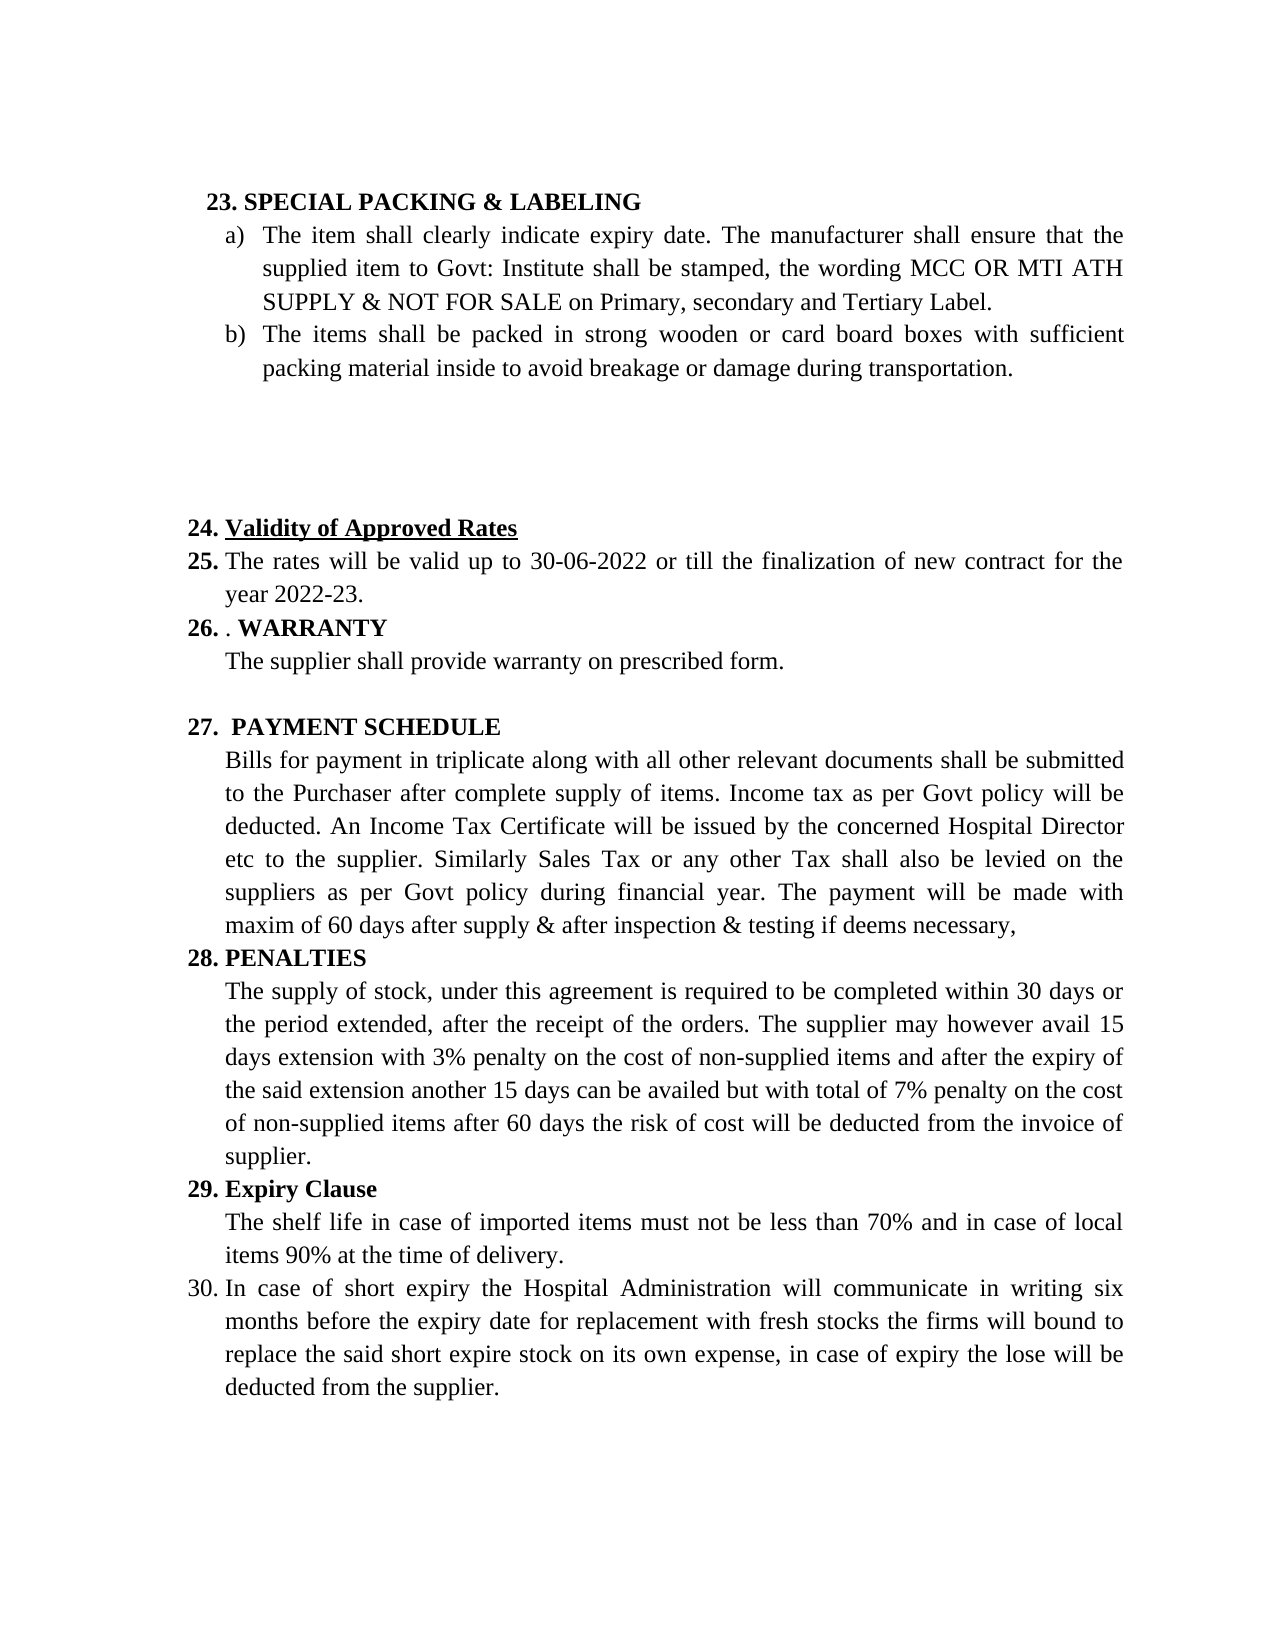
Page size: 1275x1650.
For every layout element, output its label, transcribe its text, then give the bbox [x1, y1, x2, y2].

list Expiry Clause [187, 1174, 1125, 1203]
list SPECIAL PACKING & LABELING [206, 187, 1125, 216]
list PENALTIES [187, 943, 1125, 972]
list The shelf life in case of imported items must not be less than 70% and in case of local items 90% at the time of delivery. [225, 1207, 1125, 1269]
list Bills for payment in triplicate along with all other relevant documents shall be submitted to the Purchaser after complete supply of items. Income tax as per Govt policy will be deducted. An Income Tax Certificate will be issued by the concerned Hospital Director etc to the supplier. Similarly Sales Tax or any other Tax shall also be levied on the suppliers as per Govt policy during financial year. The payment will be made with maxim of 60 days after supply & after inspection & testing if deems necessary, [225, 745, 1125, 939]
list Validity of Approved Rates [187, 513, 1125, 542]
list The rates will be valid up to 30-06-2022 or till the finalization of new contract for the year 2022-23. [187, 546, 1125, 608]
list PAYMENT SCHEDULE [187, 712, 1125, 741]
list In case of short expiry the Hospital Administration will communicate in writing six months before the expiry date for replacement with fresh stocks the firms will bound to replace the said short expire stock on its own expense, in case of expiry the lose will be deducted from the supplier. [187, 1273, 1125, 1401]
list The item shall clearly indicate expiry date. The manufacturer shall ensure that the supplied item to Govt: Institute shall be stamped, the wording MCC OR MTI ATH SUPPLY & NOT FOR SALE on Primary, secondary and Tertiary Label. [225, 221, 1125, 315]
list The supplier shall provide warranty on prescribed form. [225, 646, 1125, 674]
list The items shall be packed in strong wooden or card board boxes with sufficient packing material inside to avoid breakage or damage during transportation. [225, 319, 1125, 381]
list . WARRANTY [187, 613, 1125, 641]
list The supply of stock, under this agreement is required to be completed within 30 days or the period extended, after the receipt of the orders. The supplier may however avail 15 days extension with 3% penalty on the cost of non-supplied items and after the expiry of the said extension another 15 days can be availed but with total of 7% penalty on the cost of non-supplied items after 60 days the risk of cost will be deducted from the invoice of supplier. [225, 976, 1125, 1170]
